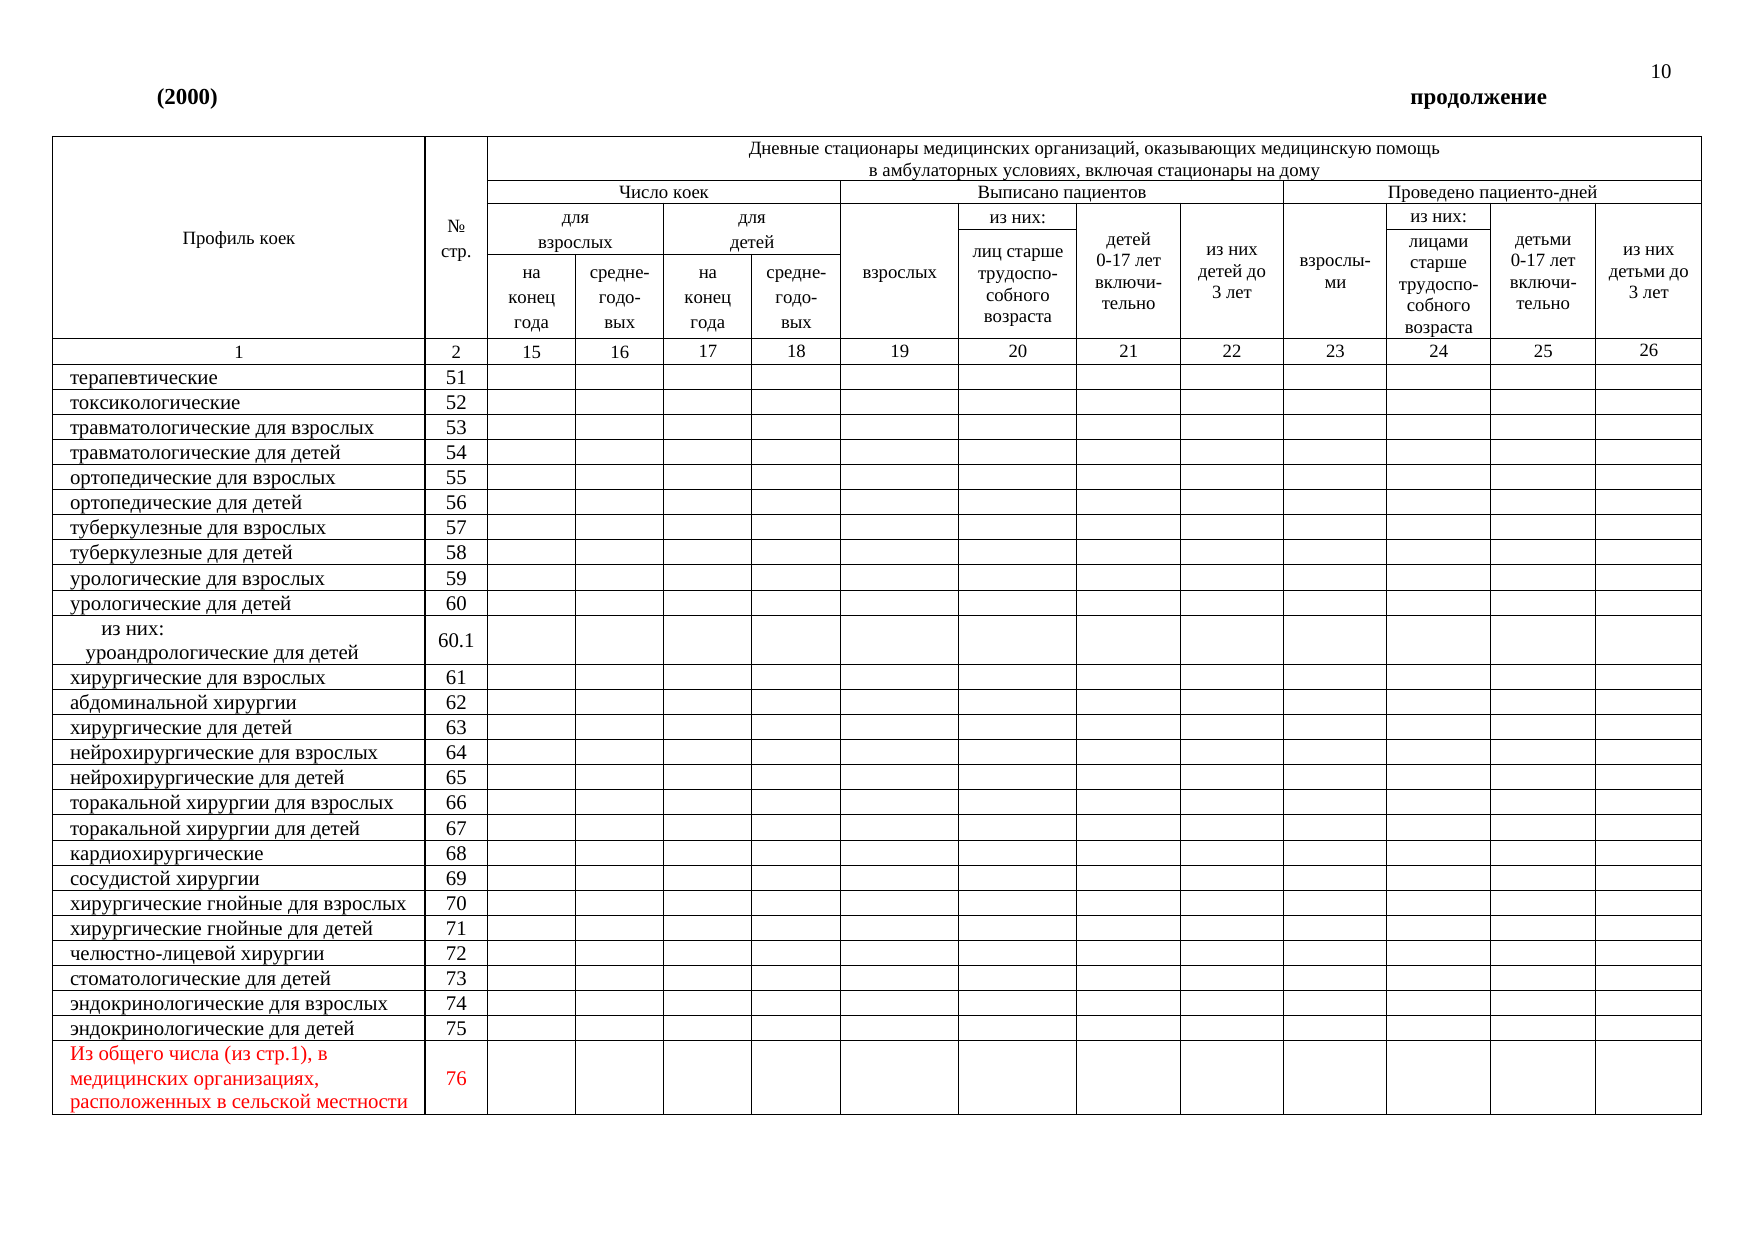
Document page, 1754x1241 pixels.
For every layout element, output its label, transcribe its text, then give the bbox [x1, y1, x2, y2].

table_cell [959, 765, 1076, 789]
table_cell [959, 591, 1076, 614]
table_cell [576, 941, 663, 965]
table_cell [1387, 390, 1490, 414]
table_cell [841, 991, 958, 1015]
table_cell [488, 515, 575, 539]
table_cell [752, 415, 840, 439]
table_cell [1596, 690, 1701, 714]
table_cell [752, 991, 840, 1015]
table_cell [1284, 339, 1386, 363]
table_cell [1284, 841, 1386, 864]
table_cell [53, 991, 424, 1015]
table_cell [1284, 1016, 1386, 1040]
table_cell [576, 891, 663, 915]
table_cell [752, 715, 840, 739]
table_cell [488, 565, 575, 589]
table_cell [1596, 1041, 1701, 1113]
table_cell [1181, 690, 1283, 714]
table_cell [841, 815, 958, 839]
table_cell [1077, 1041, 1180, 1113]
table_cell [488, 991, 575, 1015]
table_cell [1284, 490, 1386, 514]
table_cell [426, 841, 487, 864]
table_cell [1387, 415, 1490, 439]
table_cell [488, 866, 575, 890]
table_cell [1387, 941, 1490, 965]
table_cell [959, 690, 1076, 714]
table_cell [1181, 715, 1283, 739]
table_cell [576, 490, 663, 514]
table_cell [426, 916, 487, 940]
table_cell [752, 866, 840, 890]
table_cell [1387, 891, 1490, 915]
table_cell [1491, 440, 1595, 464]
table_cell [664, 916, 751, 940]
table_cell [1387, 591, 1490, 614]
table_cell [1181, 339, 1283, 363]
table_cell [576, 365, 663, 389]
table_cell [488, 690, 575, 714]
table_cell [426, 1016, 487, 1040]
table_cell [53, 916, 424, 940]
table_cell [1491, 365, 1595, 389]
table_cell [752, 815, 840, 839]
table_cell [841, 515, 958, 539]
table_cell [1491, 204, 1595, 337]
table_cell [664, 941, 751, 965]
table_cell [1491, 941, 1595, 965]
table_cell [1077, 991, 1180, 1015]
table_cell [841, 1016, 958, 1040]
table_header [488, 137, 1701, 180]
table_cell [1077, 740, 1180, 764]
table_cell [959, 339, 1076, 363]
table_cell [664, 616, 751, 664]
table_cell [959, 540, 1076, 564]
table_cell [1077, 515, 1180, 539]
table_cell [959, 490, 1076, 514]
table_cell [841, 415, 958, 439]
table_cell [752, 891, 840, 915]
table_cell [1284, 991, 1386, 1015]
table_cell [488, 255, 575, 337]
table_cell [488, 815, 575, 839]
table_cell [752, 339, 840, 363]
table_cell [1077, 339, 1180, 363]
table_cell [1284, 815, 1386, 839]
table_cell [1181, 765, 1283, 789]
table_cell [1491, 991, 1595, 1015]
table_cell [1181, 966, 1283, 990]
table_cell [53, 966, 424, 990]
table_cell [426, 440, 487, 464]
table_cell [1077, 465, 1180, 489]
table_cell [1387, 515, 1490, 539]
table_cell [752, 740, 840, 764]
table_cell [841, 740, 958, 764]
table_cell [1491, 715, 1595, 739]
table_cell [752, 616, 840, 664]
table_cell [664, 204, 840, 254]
text (2000) продолжение [157, 83, 1671, 109]
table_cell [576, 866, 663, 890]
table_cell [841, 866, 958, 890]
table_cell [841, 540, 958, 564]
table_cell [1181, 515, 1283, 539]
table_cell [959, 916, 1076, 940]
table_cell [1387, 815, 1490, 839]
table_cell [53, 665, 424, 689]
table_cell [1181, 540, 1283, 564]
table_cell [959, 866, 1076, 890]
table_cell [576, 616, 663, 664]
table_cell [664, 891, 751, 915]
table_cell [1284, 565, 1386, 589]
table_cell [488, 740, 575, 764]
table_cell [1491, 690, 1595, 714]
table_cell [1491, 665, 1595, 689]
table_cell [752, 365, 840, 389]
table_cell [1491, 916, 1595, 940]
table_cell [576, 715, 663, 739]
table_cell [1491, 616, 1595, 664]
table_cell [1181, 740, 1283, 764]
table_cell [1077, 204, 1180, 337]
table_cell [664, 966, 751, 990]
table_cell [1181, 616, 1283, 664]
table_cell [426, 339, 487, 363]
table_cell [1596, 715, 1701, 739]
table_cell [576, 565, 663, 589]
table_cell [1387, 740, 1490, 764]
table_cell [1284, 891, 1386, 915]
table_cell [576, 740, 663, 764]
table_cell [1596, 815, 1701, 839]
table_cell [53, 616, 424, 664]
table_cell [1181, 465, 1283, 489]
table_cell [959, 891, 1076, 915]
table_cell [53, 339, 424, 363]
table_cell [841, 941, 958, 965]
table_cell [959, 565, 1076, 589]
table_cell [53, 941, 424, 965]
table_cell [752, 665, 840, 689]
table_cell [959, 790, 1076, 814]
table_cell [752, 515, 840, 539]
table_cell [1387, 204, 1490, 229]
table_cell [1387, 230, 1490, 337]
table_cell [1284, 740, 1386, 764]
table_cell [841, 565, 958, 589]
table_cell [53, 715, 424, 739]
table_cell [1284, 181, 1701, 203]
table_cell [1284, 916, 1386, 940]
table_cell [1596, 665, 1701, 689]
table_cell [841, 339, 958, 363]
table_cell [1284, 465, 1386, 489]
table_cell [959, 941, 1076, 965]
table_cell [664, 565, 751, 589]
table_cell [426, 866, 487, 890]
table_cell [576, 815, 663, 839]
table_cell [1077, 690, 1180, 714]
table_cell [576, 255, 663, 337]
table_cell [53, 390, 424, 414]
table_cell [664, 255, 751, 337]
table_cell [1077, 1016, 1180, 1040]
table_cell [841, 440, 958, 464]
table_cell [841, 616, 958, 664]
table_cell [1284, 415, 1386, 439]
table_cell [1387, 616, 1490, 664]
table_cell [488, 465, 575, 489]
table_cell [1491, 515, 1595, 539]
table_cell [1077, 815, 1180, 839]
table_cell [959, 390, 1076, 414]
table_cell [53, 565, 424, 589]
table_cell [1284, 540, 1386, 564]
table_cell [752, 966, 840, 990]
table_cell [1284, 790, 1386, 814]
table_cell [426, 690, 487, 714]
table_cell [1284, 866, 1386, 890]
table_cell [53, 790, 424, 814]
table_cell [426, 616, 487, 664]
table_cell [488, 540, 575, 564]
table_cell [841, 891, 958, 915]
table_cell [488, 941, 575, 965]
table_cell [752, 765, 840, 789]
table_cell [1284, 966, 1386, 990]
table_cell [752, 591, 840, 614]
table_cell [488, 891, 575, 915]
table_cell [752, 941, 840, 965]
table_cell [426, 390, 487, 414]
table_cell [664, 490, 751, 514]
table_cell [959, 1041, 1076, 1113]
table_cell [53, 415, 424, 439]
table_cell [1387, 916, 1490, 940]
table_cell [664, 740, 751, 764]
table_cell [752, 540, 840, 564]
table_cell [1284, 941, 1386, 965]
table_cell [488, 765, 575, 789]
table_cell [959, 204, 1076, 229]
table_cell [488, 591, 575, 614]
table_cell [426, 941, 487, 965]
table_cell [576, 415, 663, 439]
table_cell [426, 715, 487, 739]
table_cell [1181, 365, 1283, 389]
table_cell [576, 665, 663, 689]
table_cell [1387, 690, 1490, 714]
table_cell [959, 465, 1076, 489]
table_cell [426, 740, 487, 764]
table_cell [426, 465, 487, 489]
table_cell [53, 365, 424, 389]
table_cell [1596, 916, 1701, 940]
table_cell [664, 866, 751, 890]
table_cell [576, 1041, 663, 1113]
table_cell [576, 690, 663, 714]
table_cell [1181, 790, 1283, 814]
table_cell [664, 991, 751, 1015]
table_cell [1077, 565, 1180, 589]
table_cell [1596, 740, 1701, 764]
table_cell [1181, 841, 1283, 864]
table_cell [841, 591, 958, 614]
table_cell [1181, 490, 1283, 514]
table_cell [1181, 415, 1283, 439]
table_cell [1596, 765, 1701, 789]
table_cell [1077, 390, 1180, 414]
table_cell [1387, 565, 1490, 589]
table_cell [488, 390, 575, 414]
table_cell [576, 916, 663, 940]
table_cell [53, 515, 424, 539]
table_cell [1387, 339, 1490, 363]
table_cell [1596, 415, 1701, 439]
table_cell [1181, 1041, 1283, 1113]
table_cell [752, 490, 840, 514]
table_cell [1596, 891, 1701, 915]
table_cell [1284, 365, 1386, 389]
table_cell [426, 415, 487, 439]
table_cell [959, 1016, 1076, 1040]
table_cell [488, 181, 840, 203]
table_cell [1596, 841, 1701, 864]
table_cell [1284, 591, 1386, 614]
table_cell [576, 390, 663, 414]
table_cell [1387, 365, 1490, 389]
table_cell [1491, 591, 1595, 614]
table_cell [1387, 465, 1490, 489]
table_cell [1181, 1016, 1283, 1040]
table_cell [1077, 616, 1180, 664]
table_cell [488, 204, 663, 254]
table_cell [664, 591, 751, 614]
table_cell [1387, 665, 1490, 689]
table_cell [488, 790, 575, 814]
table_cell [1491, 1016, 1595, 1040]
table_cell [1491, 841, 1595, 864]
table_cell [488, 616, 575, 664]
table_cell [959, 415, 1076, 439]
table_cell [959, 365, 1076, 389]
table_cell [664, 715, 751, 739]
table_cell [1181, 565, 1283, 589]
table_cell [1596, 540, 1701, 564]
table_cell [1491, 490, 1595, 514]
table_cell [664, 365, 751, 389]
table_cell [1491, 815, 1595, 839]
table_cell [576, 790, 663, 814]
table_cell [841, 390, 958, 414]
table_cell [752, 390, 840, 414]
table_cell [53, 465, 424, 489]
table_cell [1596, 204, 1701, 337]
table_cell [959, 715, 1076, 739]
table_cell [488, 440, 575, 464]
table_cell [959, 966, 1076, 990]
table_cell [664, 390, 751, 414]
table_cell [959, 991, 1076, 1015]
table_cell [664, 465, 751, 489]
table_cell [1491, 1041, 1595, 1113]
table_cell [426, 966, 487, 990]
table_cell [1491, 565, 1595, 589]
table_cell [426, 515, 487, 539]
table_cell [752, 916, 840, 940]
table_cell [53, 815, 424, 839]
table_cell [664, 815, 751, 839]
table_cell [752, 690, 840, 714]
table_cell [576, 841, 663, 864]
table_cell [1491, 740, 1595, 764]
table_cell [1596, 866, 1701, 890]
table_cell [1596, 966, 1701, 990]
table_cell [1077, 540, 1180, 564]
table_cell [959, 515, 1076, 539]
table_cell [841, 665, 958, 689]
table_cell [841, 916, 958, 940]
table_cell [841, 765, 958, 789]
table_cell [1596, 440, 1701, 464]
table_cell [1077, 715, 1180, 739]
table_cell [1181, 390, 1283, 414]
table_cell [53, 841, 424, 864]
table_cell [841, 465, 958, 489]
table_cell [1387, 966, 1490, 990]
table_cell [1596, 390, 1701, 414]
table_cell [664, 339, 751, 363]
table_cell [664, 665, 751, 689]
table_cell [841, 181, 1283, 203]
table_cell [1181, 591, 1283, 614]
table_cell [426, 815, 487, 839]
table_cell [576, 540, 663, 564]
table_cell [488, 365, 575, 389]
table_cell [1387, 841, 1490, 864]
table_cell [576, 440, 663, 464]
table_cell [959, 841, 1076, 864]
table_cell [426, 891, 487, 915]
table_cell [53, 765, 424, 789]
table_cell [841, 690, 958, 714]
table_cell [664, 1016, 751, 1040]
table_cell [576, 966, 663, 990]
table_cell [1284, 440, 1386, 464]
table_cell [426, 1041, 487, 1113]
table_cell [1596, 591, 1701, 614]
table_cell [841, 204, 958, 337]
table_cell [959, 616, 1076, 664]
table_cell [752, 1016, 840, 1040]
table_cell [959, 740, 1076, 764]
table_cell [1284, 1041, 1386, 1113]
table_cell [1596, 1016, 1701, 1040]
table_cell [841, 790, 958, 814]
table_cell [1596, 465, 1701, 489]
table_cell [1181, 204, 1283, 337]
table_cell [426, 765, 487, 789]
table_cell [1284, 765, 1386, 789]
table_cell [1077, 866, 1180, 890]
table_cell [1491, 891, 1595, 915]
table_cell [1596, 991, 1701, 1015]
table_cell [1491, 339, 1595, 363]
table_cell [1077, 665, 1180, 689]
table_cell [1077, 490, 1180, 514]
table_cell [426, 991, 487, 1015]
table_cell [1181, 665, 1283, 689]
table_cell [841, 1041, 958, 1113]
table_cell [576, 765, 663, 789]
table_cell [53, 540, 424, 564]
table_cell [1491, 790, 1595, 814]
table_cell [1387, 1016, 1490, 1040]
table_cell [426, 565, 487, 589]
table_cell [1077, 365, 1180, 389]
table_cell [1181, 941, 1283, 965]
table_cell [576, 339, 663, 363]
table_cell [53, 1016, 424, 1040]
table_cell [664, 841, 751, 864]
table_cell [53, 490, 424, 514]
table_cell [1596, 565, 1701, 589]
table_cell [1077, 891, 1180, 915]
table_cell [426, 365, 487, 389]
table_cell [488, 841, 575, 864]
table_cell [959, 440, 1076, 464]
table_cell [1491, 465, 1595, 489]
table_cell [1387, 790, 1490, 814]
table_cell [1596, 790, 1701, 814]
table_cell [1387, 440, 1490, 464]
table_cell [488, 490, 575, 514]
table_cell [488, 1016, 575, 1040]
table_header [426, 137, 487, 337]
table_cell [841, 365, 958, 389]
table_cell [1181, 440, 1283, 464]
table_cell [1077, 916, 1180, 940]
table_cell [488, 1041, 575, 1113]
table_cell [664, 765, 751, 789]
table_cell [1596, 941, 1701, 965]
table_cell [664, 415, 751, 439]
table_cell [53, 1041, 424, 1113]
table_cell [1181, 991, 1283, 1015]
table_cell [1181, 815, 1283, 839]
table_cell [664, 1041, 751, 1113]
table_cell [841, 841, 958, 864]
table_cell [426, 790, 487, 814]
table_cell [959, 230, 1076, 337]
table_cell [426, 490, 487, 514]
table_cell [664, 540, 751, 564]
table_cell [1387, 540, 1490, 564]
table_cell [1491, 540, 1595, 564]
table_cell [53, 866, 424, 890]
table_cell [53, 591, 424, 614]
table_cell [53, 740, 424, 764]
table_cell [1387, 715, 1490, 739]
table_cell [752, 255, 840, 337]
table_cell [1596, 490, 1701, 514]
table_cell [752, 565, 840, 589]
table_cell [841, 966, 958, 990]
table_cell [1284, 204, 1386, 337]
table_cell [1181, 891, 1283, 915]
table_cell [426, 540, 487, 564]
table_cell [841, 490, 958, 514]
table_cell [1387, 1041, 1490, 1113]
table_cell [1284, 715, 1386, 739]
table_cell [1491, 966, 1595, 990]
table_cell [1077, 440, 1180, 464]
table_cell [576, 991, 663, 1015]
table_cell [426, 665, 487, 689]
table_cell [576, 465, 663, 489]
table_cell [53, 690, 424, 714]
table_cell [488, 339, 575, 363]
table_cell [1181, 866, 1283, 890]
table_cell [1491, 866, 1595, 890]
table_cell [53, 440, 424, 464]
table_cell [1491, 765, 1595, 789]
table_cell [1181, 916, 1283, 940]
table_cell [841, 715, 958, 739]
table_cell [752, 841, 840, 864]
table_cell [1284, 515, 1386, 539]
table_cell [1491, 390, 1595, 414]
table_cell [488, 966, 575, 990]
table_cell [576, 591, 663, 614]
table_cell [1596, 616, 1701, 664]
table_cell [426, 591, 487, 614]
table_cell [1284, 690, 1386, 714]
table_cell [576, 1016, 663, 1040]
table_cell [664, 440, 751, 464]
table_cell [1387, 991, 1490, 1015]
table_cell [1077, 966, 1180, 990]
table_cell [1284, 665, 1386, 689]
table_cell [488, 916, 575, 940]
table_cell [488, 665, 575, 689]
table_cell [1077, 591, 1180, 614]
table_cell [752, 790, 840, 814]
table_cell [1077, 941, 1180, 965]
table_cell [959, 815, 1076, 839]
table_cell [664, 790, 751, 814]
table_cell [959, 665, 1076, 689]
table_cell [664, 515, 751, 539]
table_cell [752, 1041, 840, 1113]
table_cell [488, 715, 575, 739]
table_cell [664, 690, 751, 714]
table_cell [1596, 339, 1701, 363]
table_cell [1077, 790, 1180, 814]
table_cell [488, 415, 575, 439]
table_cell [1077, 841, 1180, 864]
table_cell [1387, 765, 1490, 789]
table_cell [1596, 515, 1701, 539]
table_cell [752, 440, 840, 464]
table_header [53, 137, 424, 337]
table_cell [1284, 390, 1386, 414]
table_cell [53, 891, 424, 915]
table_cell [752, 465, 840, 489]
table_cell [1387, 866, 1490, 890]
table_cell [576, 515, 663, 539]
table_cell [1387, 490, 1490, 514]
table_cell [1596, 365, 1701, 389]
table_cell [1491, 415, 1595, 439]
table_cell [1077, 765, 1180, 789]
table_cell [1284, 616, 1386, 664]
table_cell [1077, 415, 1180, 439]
